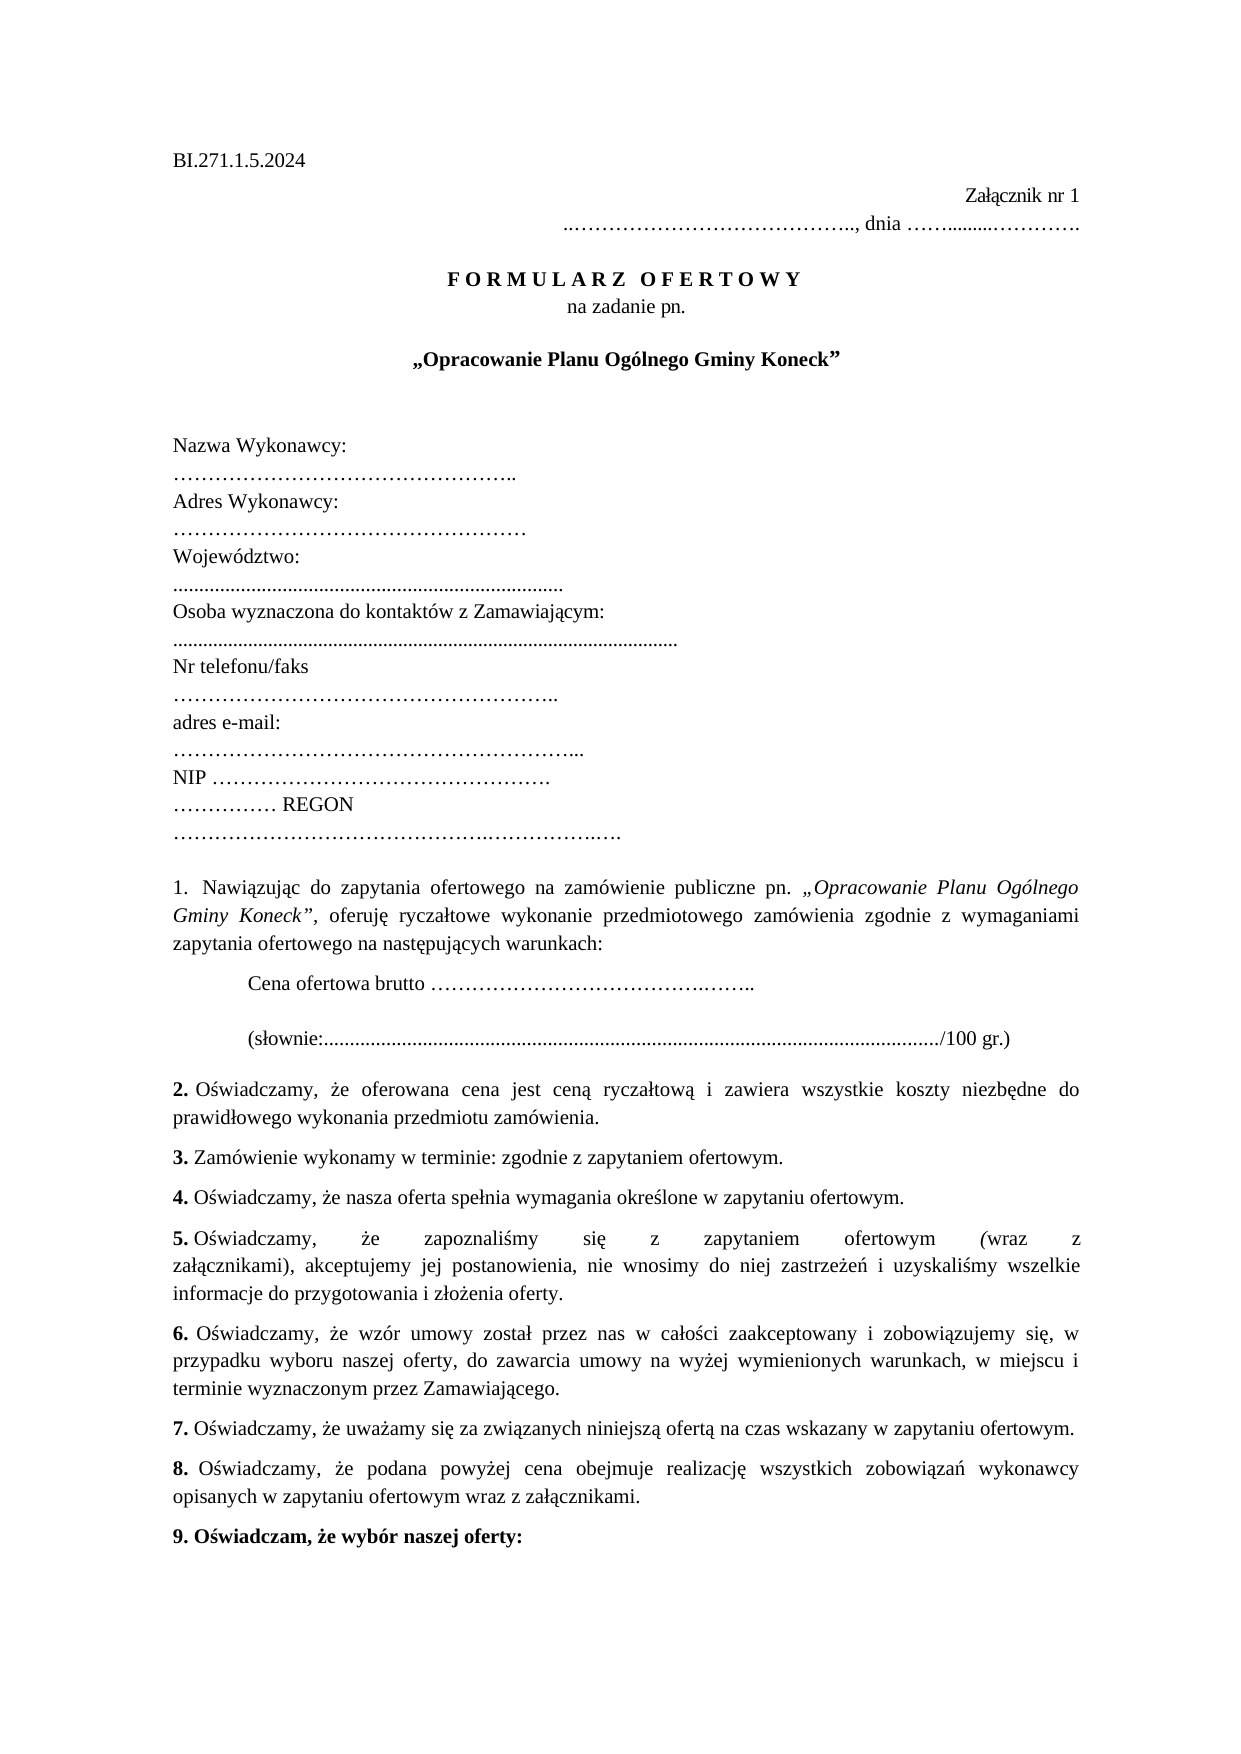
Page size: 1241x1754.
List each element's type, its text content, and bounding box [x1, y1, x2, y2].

subtitle „Opracowanie Planu Ogólnego Gminy Koneck” [160, 346, 1093, 372]
list Zamówienie wykonamy w terminie: zgodnie z zapytaniem ofertowym. [173, 1145, 1093, 1169]
list Oświadczamy, że nasza oferta spełnia wymagania określone w zapytaniu ofertowym. [173, 1185, 1093, 1209]
text Nazwa Wykonawcy: ………………………………………….. Adres Wykonawcy: …………………………………………… Województwo: ........................................................................... [173, 433, 636, 596]
text (słownie: /100 gr.) [248, 1026, 1093, 1050]
subtitle Oświadczam, że wybór naszej oferty: [173, 1524, 1093, 1548]
list Oświadczamy, że podana powyżej cena obejmuje realizację wszystkich zobowiązań wykonawcy opisanych w zapytaniu ofertowym wraz z załącznikami. [173, 1456, 1079, 1508]
subtitle F O R M U L A R Z O F E R T O W Y [156, 266, 1093, 291]
list Nawiązując do zapytania ofertowego na zamówienie publiczne pn. „Opracowanie Planu Ogólnego Gminy Koneck”, oferuję ryczałtowe wykonanie przedmiotowego zamówienia zgodnie z wymaganiami zapytania ofertowego na następujących warunkach: [173, 875, 1081, 954]
text ..………………………………….., dnia …….........…………. [148, 211, 1080, 235]
list Oświadczamy, że wzór umowy został przez nas w całości zaakceptowany i zobowiązujemy się, w przypadku wyboru naszej oferty, do zawarcia umowy na wyżej wymienionych warunkach, w miejscu i terminie wyznaczonym przez Zamawiającego. [173, 1321, 1080, 1400]
text ..................................................................................................... [173, 627, 1093, 651]
text Osoba wyznaczona do kontaktów z Zamawiającym: [173, 599, 1093, 623]
list Oświadczamy, że oferowana cena jest ceną ryczałtową i zawiera wszystkie koszty niezbędne do prawidłowego wykonania przedmiotu zamówienia. [173, 1077, 1080, 1129]
text Załącznik nr 1 [148, 183, 1081, 207]
text Cena ofertowa brutto ………………………………….…….. [248, 971, 1093, 995]
text BI.271.1.5.2024 [173, 148, 1093, 172]
text Nr telefonu/faks ……………………………………………….. adres e-mail: …………………………………………………... NIP ………………………………………….…………… REGON ……………………………………….…………….…. [173, 654, 641, 844]
text na zadanie pn. [160, 294, 1093, 318]
list Oświadczamy, że uważamy się za związanych niniejszą ofertą na czas wskazany w zapytaniu ofertowym. [173, 1416, 1093, 1440]
list Oświadczamy, że zapoznaliśmy się z zapytaniem ofertowym (wraz z załącznikami), akceptujemy jej postanowienia, nie wnosimy do niej zastrzeżeń i uzyskaliśmy wszelkie informacje do przygotowania i złożenia oferty. [173, 1225, 1081, 1305]
